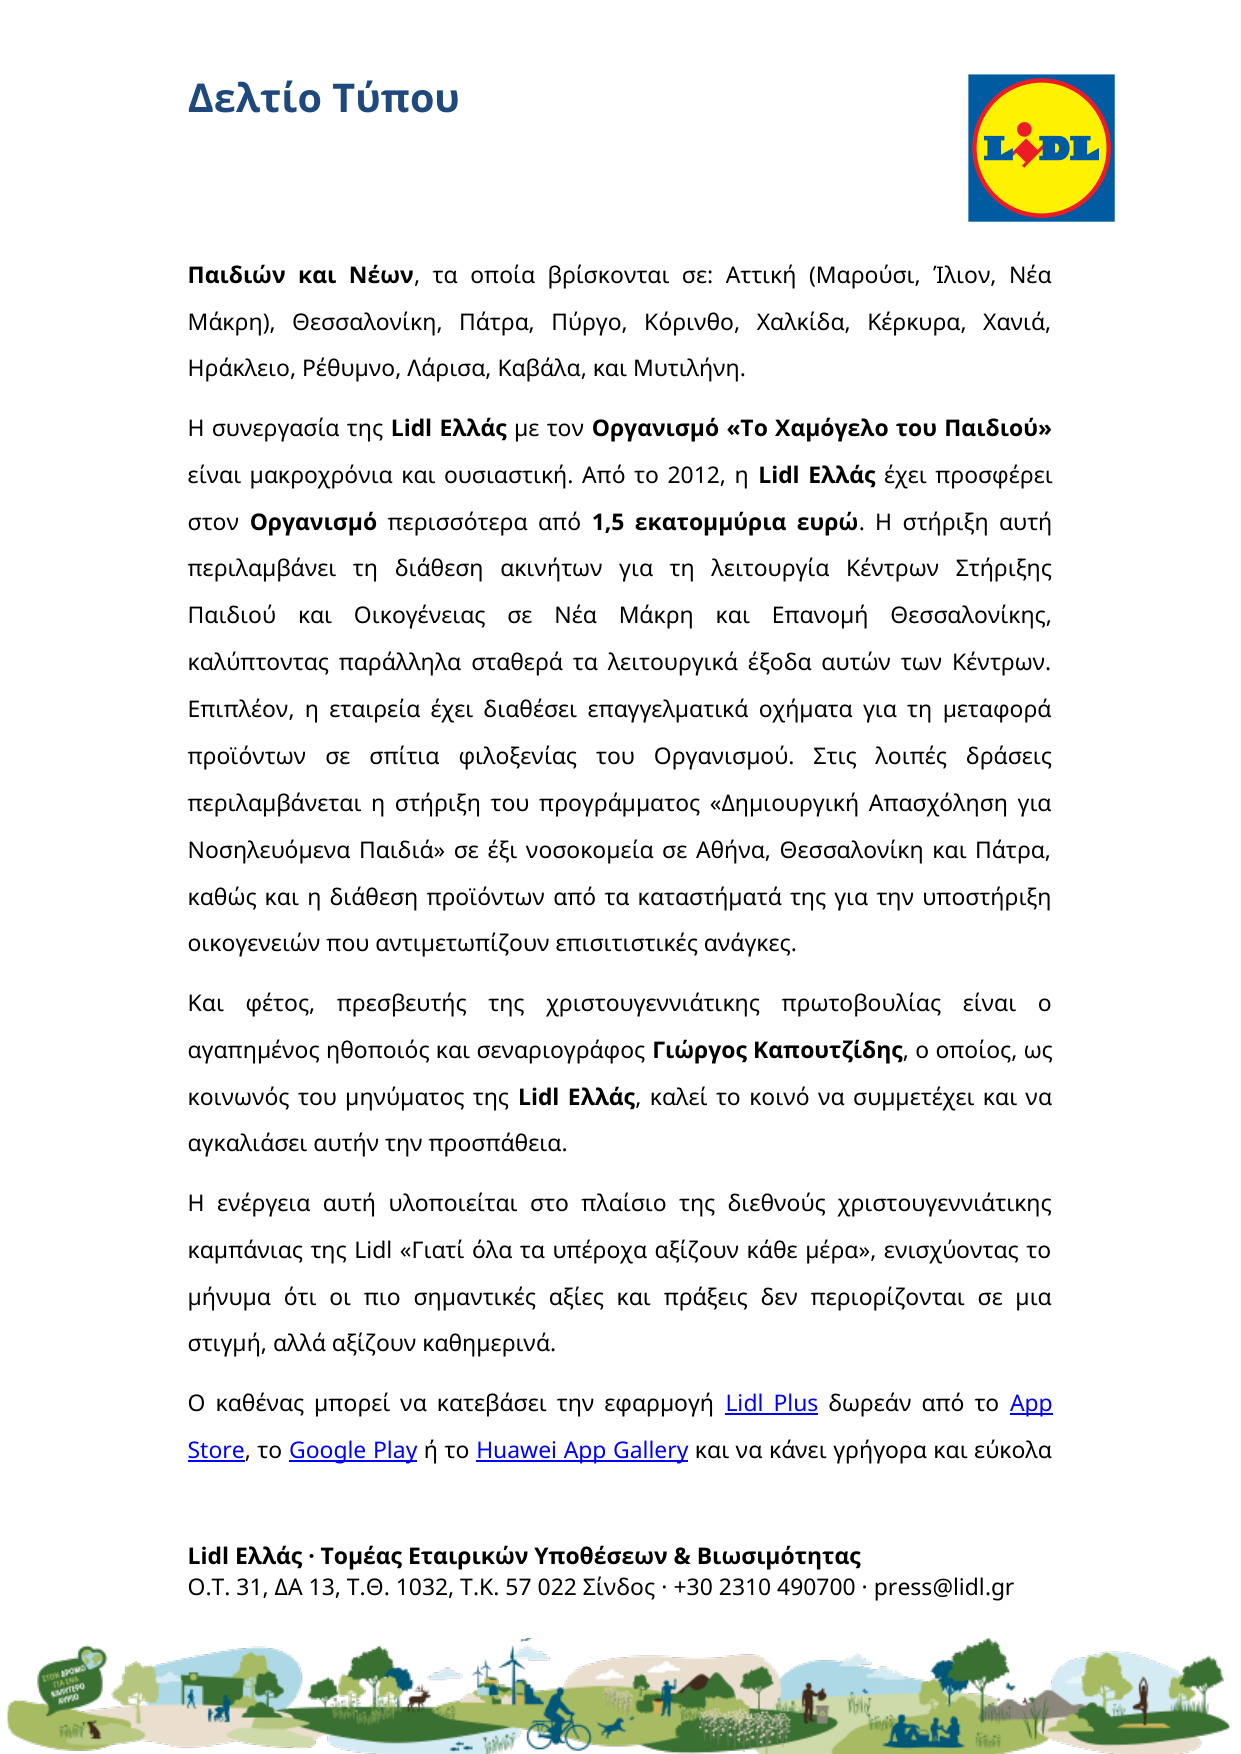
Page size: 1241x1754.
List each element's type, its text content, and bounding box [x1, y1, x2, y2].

text Η ενέργεια αυτή υλοποιείται στο πλαίσιο της διεθνούς χριστουγεννιάτικης καμπάνιας της Lidl «Γιατί όλα τα υπέροχα αξίζουν κάθε μέρα», ενισχύοντας το μήνυμα ότι οι πιο σημαντικές αξίες και πράξεις δεν περιορίζονται σε μια στιγμή, αλλά αξίζουν καθημερινά. [187, 1187, 1053, 1358]
picture [967, 73, 1116, 223]
text Η συνεργασία της Lidl Ελλάς με τον Οργανισμό «Το Χαμόγελο του Παιδιού» είναι μακροχρόνια και ουσιαστική. Από το 2012, η Lidl Ελλάς έχει προσφέρει στον Οργανισμό περισσότερα από 1,5 εκατομμύρια ευρώ. Η στήριξη αυτή περιλαμβάνει τη διάθεση ακινήτων για τη λειτουργία Κέντρων Στήριξης Παιδιού και Οικογένειας σε Νέα Μάκρη και Επανομή Θεσσαλονίκης, καλύπτοντας παράλληλα σταθερά τα λειτουργικά έξοδα αυτών των Κέντρων. Επιπλέον, η εταιρεία έχει διαθέσει επαγγελματικά οχήματα για τη μεταφορά προϊόντων σε σπίτια φιλοξενίας του Οργανισμού. Στις λοιπές δράσεις περιλαμβάνεται η στήριξη του προγράμματος «Δημιουργική Απασχόληση για Νοσηλευόμενα Παιδιά» σε έξι νοσοκομεία σε Αθήνα, Θεσσαλονίκη και Πάτρα, καθώς και η διάθεση προϊόντων από τα καταστήματά της για την υποστήριξη οικογενειών που αντιμετωπίζουν επισιτιστικές ανάγκες. [187, 412, 1053, 958]
text Και φέτος, πρεσβευτής της χριστουγεννιάτικης πρωτοβουλίας είναι ο αγαπημένος ηθοποιός και σεναριογράφος Γιώργος Καπουτζίδης, ο οποίος, ως κοινωνός του μηνύματος της Lidl Ελλάς, καλεί το κοινό να συμμετέχει και να αγκαλιάσει αυτήν την προσπάθεια. [187, 987, 1053, 1158]
picture [6, 1638, 1233, 1754]
